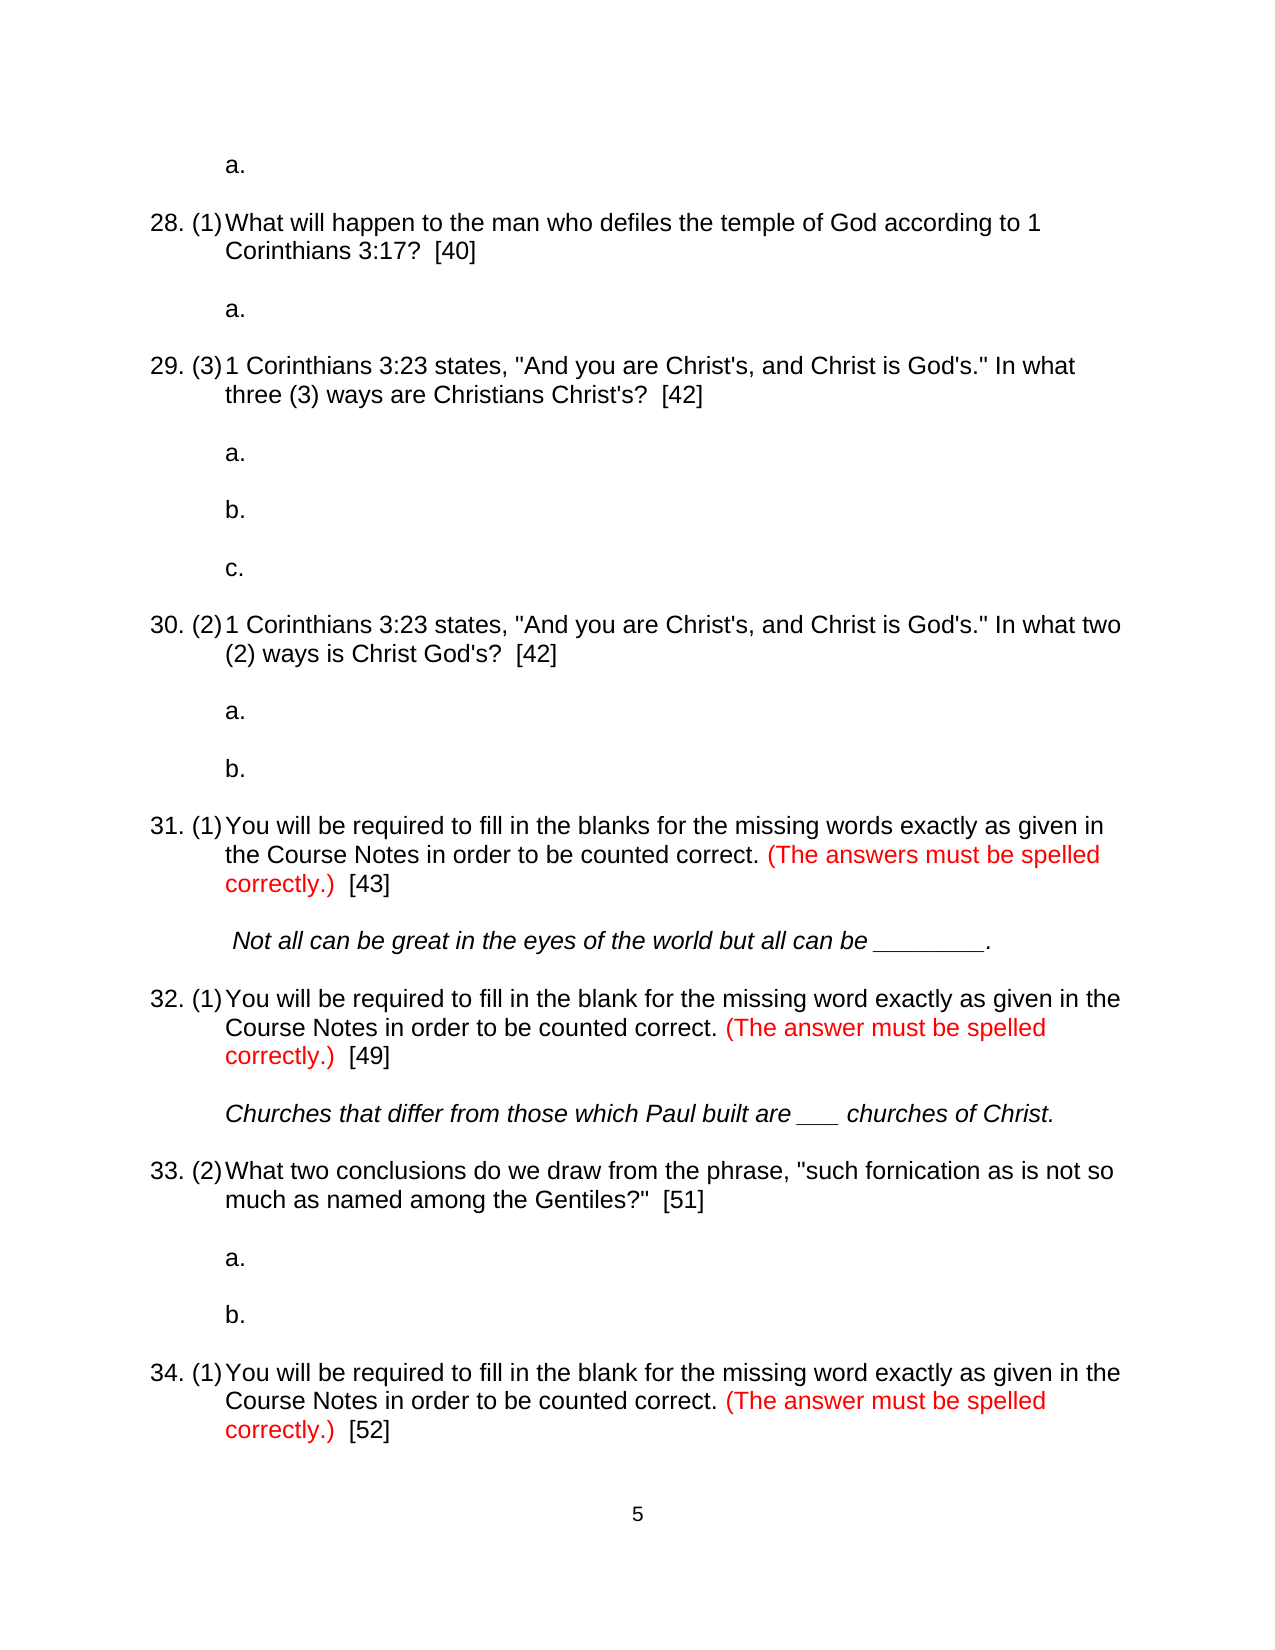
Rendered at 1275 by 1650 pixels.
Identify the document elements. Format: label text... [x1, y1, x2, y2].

text 29. (3) 1 Corinthians 3:23 states, "And you are Christ's, and Christ is God's." In what three (3) ways are Christians Christ's? [42] [150, 351, 1125, 409]
text Not all can be great in the eyes of the world but all can be ________. [225, 926, 1125, 955]
text Churches that differ from those which Paul built are ___ churches of Christ. [225, 1099, 1125, 1127]
text a. [150, 294, 1125, 322]
text 34. (1) You will be required to fill in the blank for the missing word exactly as given in the Course Notes in order to be counted correct. (The answer must be spelled correctly.) [52] [150, 1357, 1125, 1444]
text b. [150, 1300, 1125, 1329]
text 30. (2) 1 Corinthians 3:23 states, "And you are Christ's, and Christ is God's." In what two (2) ways is Christ God's? [42] [150, 610, 1125, 667]
text 32. (1) You will be required to fill in the blank for the missing word exactly as given in the Course Notes in order to be counted correct. (The answer must be spelled correctly.) [49] [150, 984, 1125, 1070]
text b. [150, 495, 1125, 524]
text 31. (1) You will be required to fill in the blanks for the missing words exactly as given in the Course Notes in order to be counted correct. (The answers must be spelled correctly.) [43] [150, 811, 1125, 897]
text a. [225, 150, 1125, 179]
text a. [150, 437, 1125, 466]
text a. [150, 1242, 1125, 1271]
text c. [150, 552, 1125, 581]
text b. [150, 754, 1125, 782]
text 28. (1) What will happen to the man who defiles the temple of God according to 1 Corinthians 3:17? [40] [150, 207, 1125, 265]
text 33. (2) What two conclusions do we draw from the phrase, "such fornication as is not so much as named among the Gentiles?" [51] [150, 1156, 1125, 1214]
text a. [150, 696, 1125, 725]
